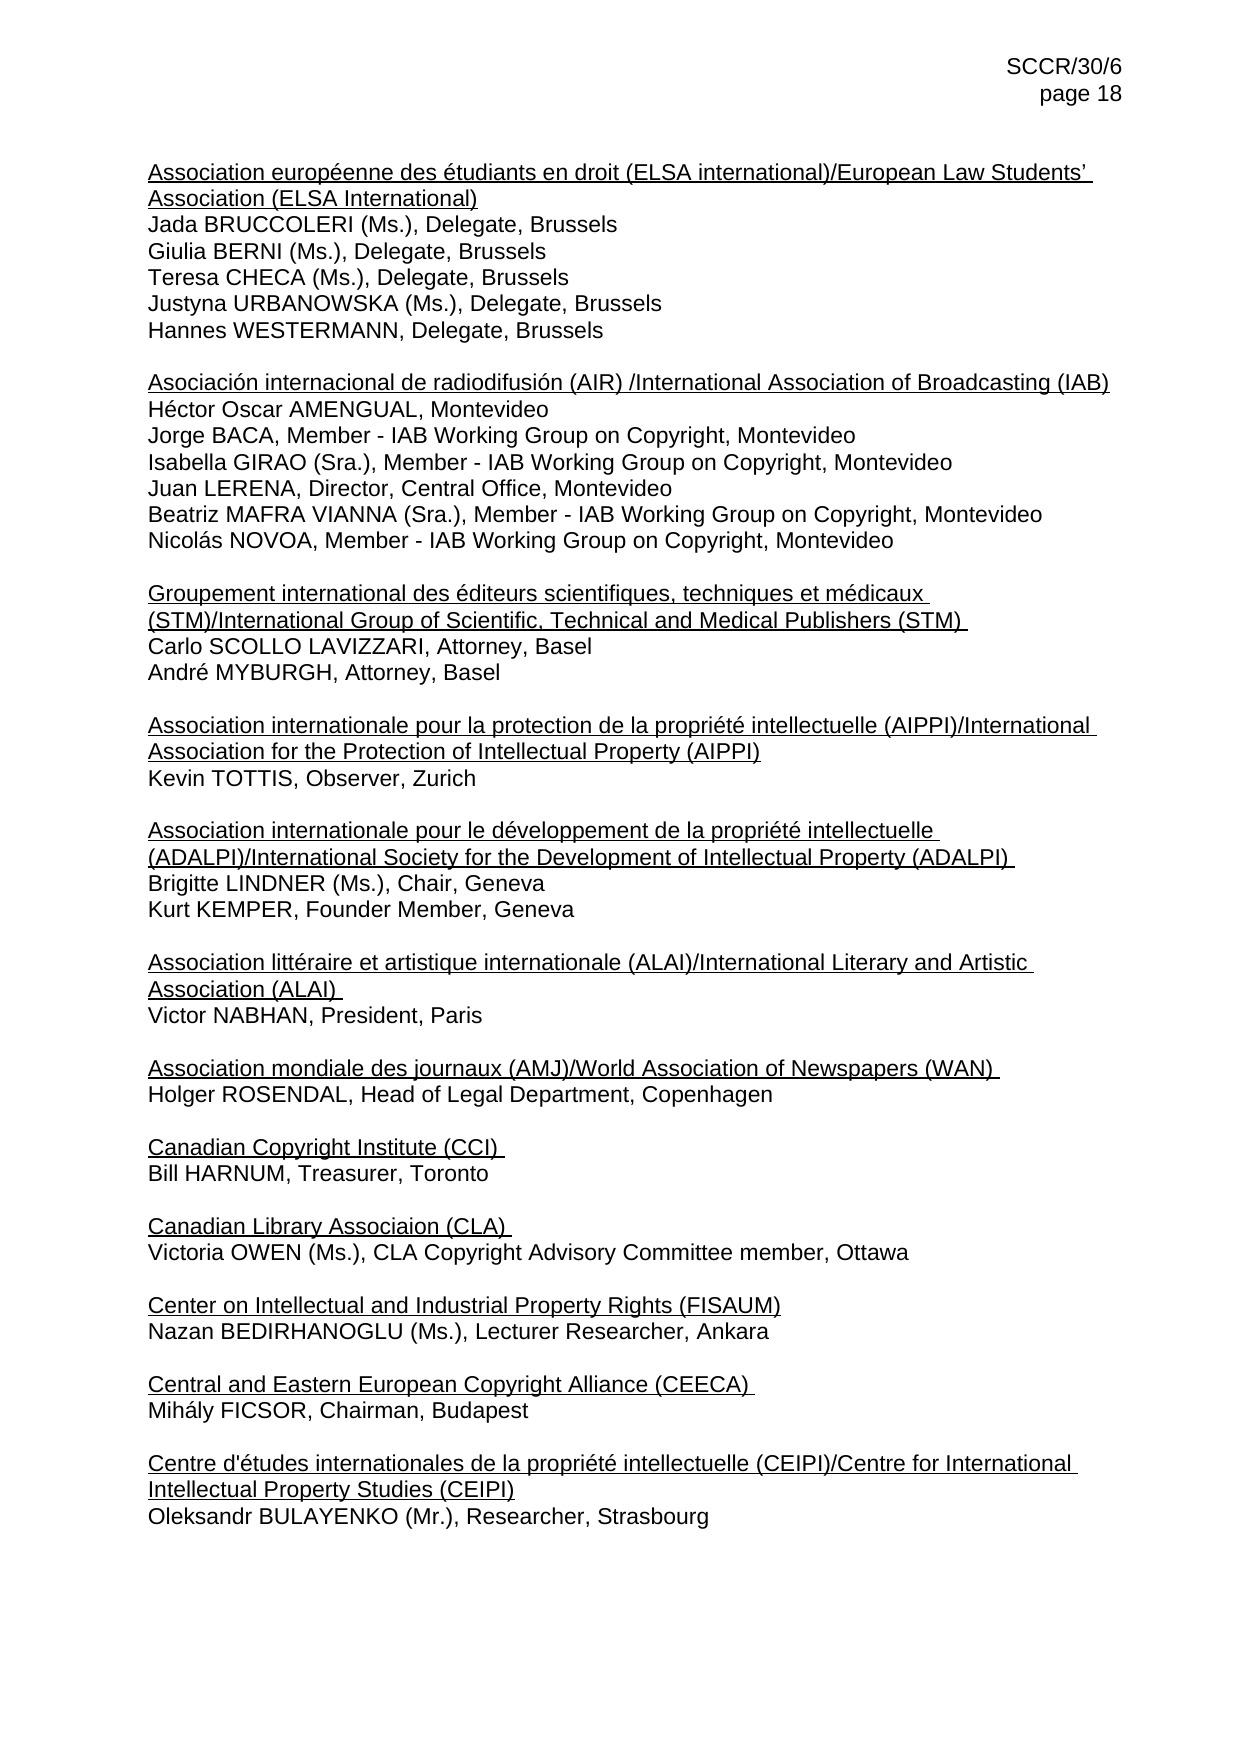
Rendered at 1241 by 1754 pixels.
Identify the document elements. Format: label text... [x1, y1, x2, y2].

text Beatriz MAFRA VIANNA (Sra.), Member - IAB Working Group on Copyright, Montevideo [148, 501, 1122, 527]
text Centre d'études internationales de la propriété intellectuelle (CEIPI)/Centre for International Intellectual Property Studies (CEIPI) [148, 1450, 1122, 1503]
text Brigitte LINDNER (Ms.), Chair, Geneva [148, 870, 1122, 896]
text Carlo SCOLLO LAVIZZARI, Attorney, Basel [148, 633, 1122, 659]
text Jorge BACA, Member - IAB Working Group on Copyright, Montevideo [148, 422, 1122, 448]
text Canadian Copyright Institute (CCI) [148, 1134, 1122, 1160]
text Giulia BERNI (Ms.), Delegate, Brussels [148, 238, 1122, 264]
text Justyna URBANOWSKA (Ms.), Delegate, Brussels [148, 290, 1122, 317]
text Teresa CHECA (Ms.), Delegate, Brussels [148, 264, 1122, 290]
text Kurt KEMPER, Founder Member, Geneva [148, 896, 1122, 923]
text Canadian Library Associaion (CLA) [148, 1213, 1122, 1239]
text Association internationale pour le développement de la propriété intellectuelle (ADALPI)/International Society for the Development of Intellectual Property (ADALPI) [148, 817, 1122, 870]
text Association mondiale des journaux (AMJ)/World Association of Newspapers (WAN) [148, 1054, 1122, 1081]
text Center on Intellectual and Industrial Property Rights (FISAUM) [148, 1292, 1122, 1318]
text Association internationale pour la protection de la propriété intellectuelle (AIPPI)/International Association for the Protection of Intellectual Property (AIPPI) [148, 712, 1122, 765]
text Kevin TOTTIS, Observer, Zurich [148, 765, 1122, 791]
text André MYBURGH, Attorney, Basel [148, 659, 1122, 686]
text Association (ALAI) [148, 976, 1122, 1002]
text Central and Eastern European Copyright Alliance (CEECA) [148, 1371, 1122, 1397]
text Nicolás NOVOA, Member - IAB Working Group on Copyright, Montevideo [148, 527, 1122, 554]
text Isabella GIRAO (Sra.), Member - IAB Working Group on Copyright, Montevideo [148, 448, 1122, 475]
text Victoria OWEN (Ms.), CLA Copyright Advisory Committee member, Ottawa [148, 1239, 1122, 1265]
text Holger ROSENDAL, Head of Legal Department, Copenhagen [148, 1081, 1122, 1107]
text Association littéraire et artistique internationale (ALAI)/International Literary and Artistic [148, 949, 1122, 976]
text Bill HARNUM, Treasurer, Toronto [148, 1160, 1122, 1186]
text Victor NABHAN, President, Paris [148, 1002, 1122, 1028]
text Nazan BEDIRHANOGLU (Ms.), Lecturer Researcher, Ankara [148, 1318, 1122, 1344]
text Juan LERENA, Director, Central Office, Montevideo [148, 475, 1122, 501]
text Groupement international des éditeurs scientifiques, techniques et médicaux (STM)/International Group of Scientific, Technical and Medical Publishers (STM) [148, 580, 1122, 633]
text Mihály FICSOR, Chairman, Budapest [148, 1397, 1122, 1423]
text Asociación internacional de radiodifusión (AIR) /International Association of Broadcasting (IAB) [148, 369, 1122, 396]
text Jada BRUCCOLERI (Ms.), Delegate, Brussels [148, 211, 1122, 238]
text Association européenne des étudiants en droit (ELSA international)/European Law Students’ Association (ELSA International) [148, 158, 1122, 211]
text Héctor Oscar AMENGUAL, Montevideo [148, 396, 1122, 422]
text Hannes WESTERMANN, Delegate, Brussels [148, 317, 1122, 343]
text Oleksandr BULAYENKO (Mr.), Researcher, Strasbourg [148, 1503, 1122, 1529]
